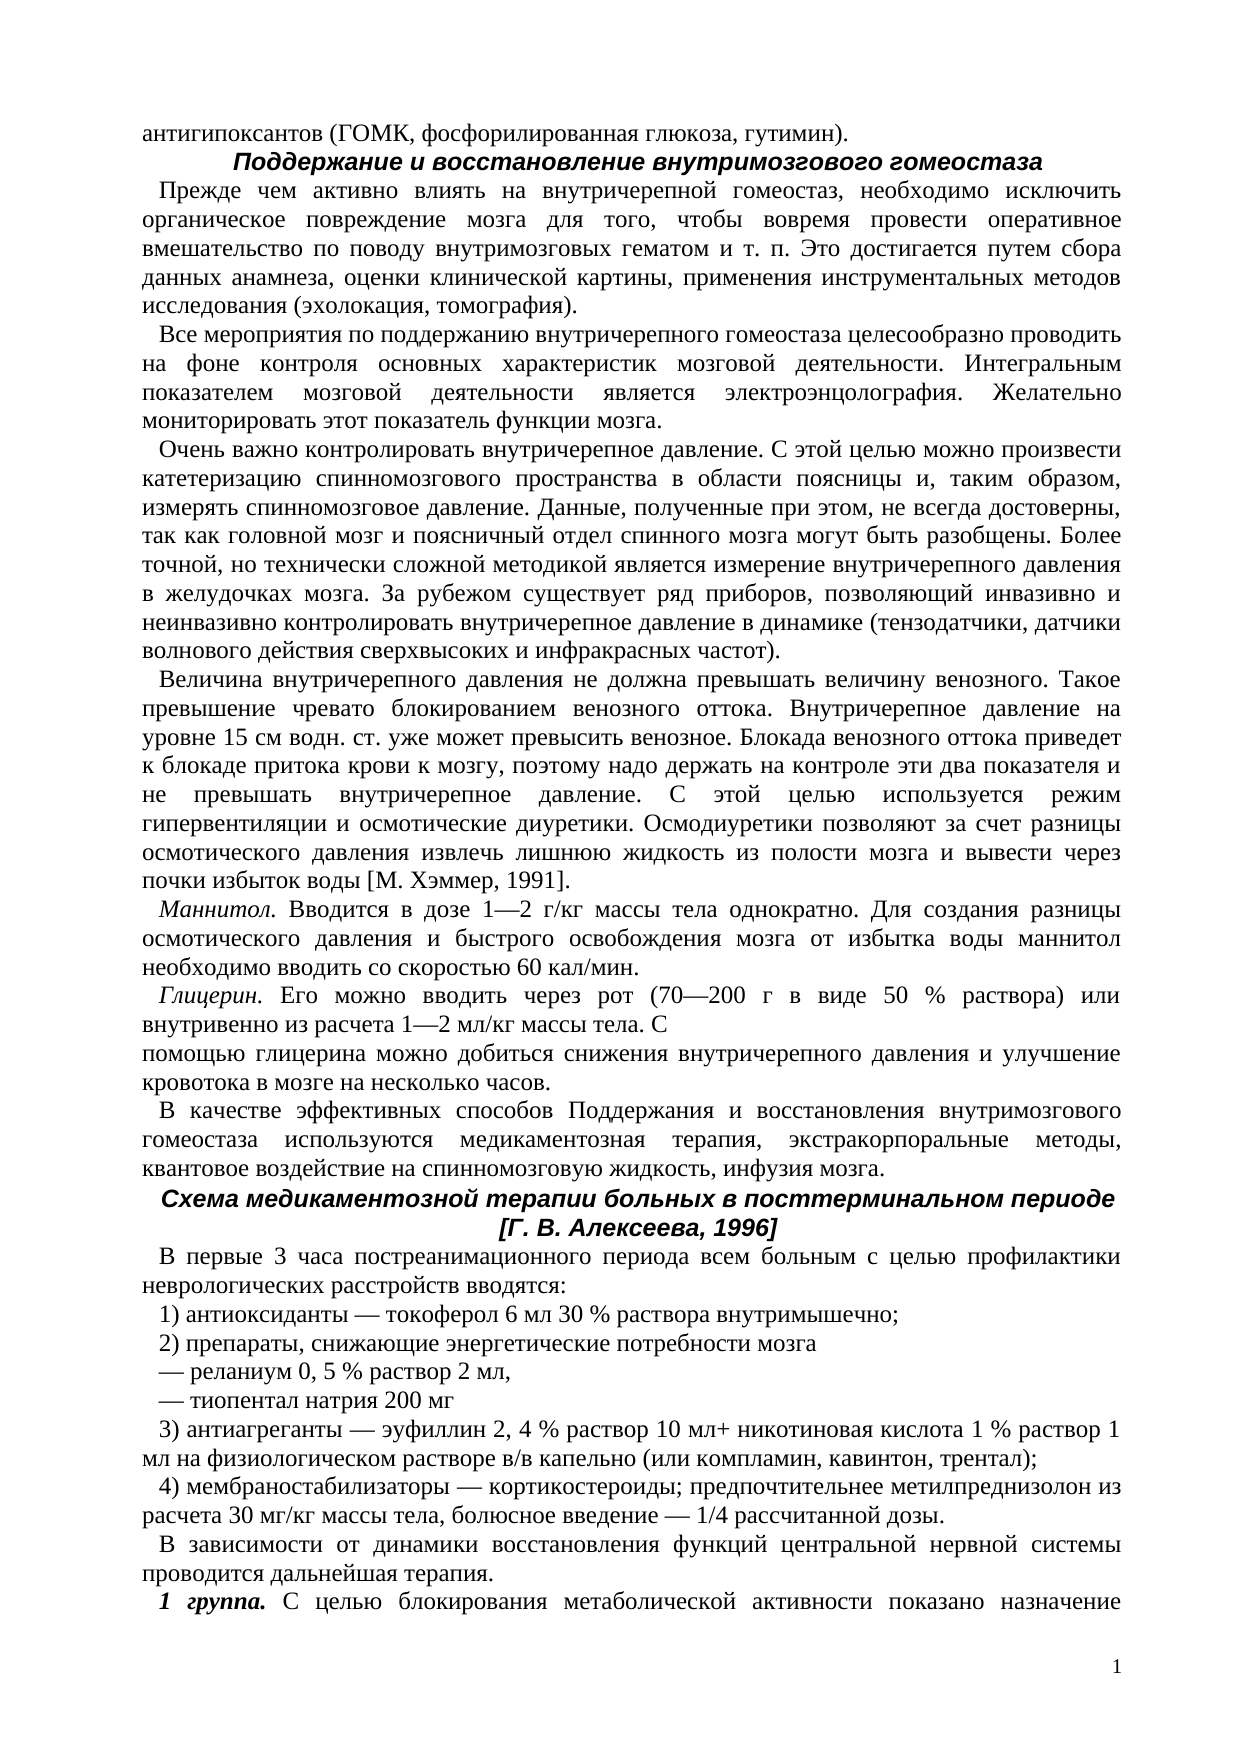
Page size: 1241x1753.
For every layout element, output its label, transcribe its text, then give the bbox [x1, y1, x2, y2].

text Схема медикаментозной терапии больных в посттерминальном периоде [Г. В. Алексеева, 1996] [154, 1184, 1122, 1241]
text — реланиум 0, 5 % раствор 2 мл, [158, 1356, 1122, 1385]
text 1) антиоксиданты — токоферол 6 мл 30 % раствора внутримышечно; [142, 1299, 1122, 1328]
text Прежде чем активно влиять на внутричерепной гомеостаз, необходимо исключить органическое повреждение мозга для того, чтобы вовремя провести оперативное вмешательство по поводу внутримозговых гематом и т. п. Это достигается путем сбора данных анамнеза, оценки клинической картины, применения инструментальных методов исследования (эхолокация, томография). [142, 176, 1122, 319]
text В первые 3 часа постреанимационного периода всем больным с целью профилактики неврологических расстройств вводятся: [142, 1241, 1122, 1299]
text 3) антиагреганты — эуфиллин 2, 4 % раствор 10 мл+ никотиновая кислота 1 % раствор 1 мл на физиологическом растворе в/в капельно (или компламин, кавинтон, трентал); [142, 1414, 1122, 1471]
text Очень важно контролировать внутричерепное давление. С этой целью можно произвести катетеризацию спинномозгового пространства в области поясницы и, таким образом, измерять спинномозговое давление. Данные, полученные при этом, не всегда достоверны, так как головной мозг и поясничный отдел спинного мозга могут быть разобщены. Более точной, но технически сложной методикой является измерение внутричерепного давления в желудочках мозга. За рубежом существует ряд приборов, позволяющий инвазивно и неинвазивно контролировать внутричерепное давление в динамике (тензодатчики, датчики волнового действия сверхвысоких и инфракрасных частот). [142, 434, 1122, 664]
text — тиопентал натрия 200 мг [158, 1385, 1122, 1414]
text Величина внутричерепного давления не должна превышать величину венозного. Такое превышение чревато блокированием венозного оттока. Внутричерепное давление на уровне 15 см водн. ст. уже может превысить венозное. Блокада венозного оттока приведет к блокаде притока крови к мозгу, поэтому надо держать на контроле эти два показателя и не превышать внутричерепное давление. С этой целью используется режим гипервентиляции и осмотические диуретики. Осмодиуретики позволяют за счет разницы осмотического давления извлечь лишнюю жидкость из полости мозга и вывести через почки избыток воды [М. Хэммер, 1991]. [142, 664, 1122, 894]
text Все мероприятия по поддержанию внутричерепного гомеостаза целесообразно проводить на фоне контроля основных характеристик мозговой деятельности. Интегральным показателем мозговой деятельности является электроэнцолография. Желательно мониторировать этот показатель функции мозга. [142, 319, 1122, 434]
text Маннитол. Вводится в дозе 1—2 г/кг массы тела однократно. Для создания разницы осмотического давления и быстрого освобождения мозга от избытка воды маннитол необходимо вводить со скоростью 60 кал/мин. [142, 894, 1122, 981]
text 2) препараты, снижающие энергетические потребности мозга [142, 1328, 1122, 1356]
text помощью глицерина можно добиться снижения внутричерепного давления и улучшение кровотока в мозге на несколько часов. [142, 1038, 1122, 1096]
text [142, 118, 1122, 147]
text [142, 1586, 1122, 1615]
text Глицерин. Его можно вводить через рот (70—200 г в виде 50 % раствора) или внутривенно из расчета 1—2 мл/кг массы тела. С [142, 981, 1122, 1038]
text В зависимости от динамики восстановления функций центральной нервной системы проводится дальнейшая терапия. [142, 1529, 1122, 1586]
text 4) мембраностабилизаторы — кортикостероиды; предпочтительнее метилпреднизолон из расчета 30 мг/кг массы тела, болюсное введение — 1/4 рассчитанной дозы. [142, 1471, 1122, 1529]
text В качестве эффективных способов Поддержания и восстановления внутримозгового гомеостаза используются медикаментозная терапия, экстракорпоральные методы, квантовое воздействие на спинномозговую жидкость, инфузия мозга. [142, 1096, 1122, 1182]
text Поддержание и восстановление внутримозгового гомеостаза [217, 147, 1059, 176]
